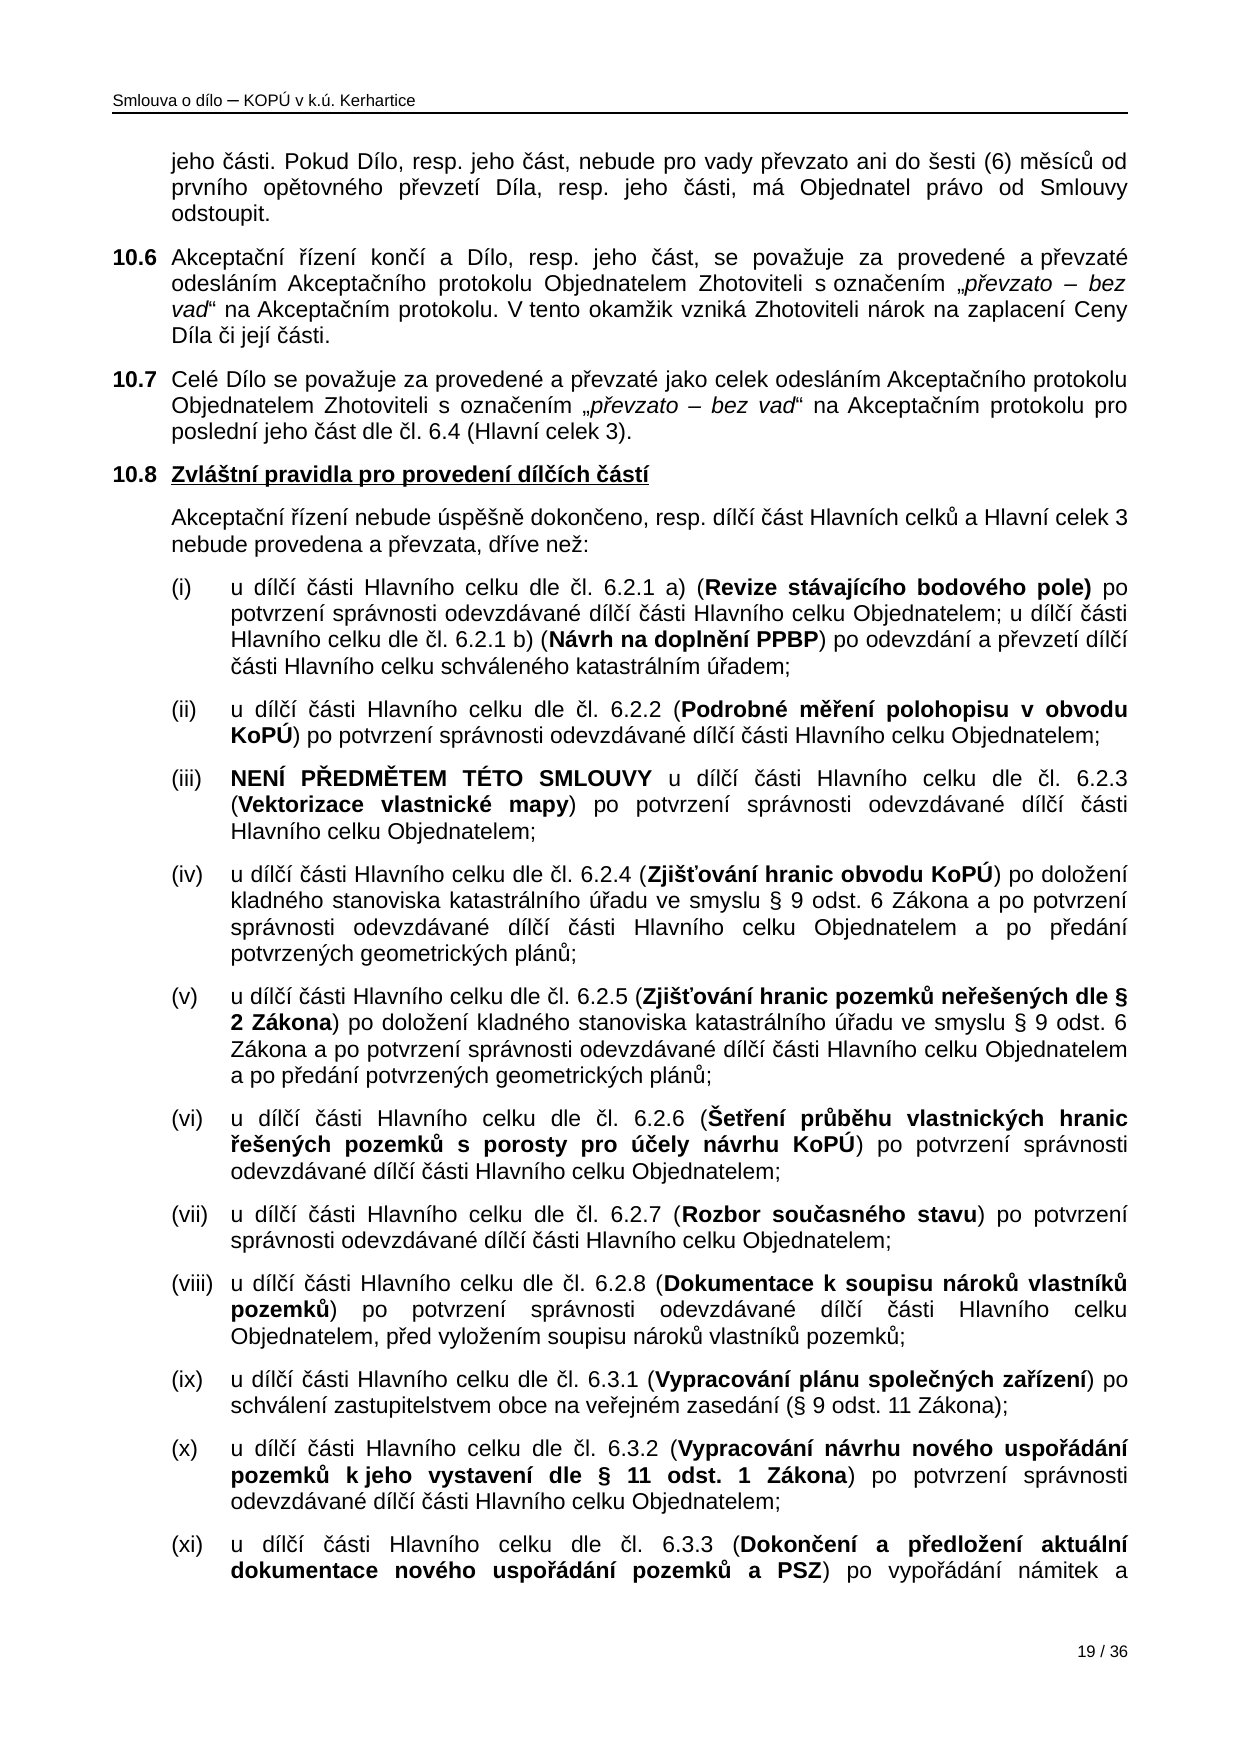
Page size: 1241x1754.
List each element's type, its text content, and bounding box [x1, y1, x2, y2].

list Akceptační řízení nebude úspěšně dokončeno, resp. dílčí část Hlavních celků a Hlavní celek 3 nebude provedena a převzata, dříve než: [171, 504, 1128, 557]
list u dílčí části Hlavního celku dle čl. 6.2.4 (Zjišťování hranic obvodu KoPÚ) po doložení kladného stanoviska katastrálního úřadu ve smyslu § 9 odst. 6 Zákona a po potvrzení správnosti odevzdávané dílčí části Hlavního celku Objednatelem a po předání potvrzených geometrických plánů; [171, 861, 1128, 966]
list u dílčí části Hlavního celku dle čl. 6.2.6 (Šetření průběhu vlastnických hranic řešených pozemků s porosty pro účely návrhu KoPÚ) po potvrzení správnosti odevzdávané dílčí části Hlavního celku Objednatelem; [171, 1105, 1128, 1184]
list u dílčí části Hlavního celku dle čl. 6.2.5 (Zjišťování hranic pozemků neřešených dle § 2 Zákona) po doložení kladného stanoviska katastrálního úřadu ve smyslu § 9 odst. 6 Zákona a po potvrzení správnosti odevzdávané dílčí části Hlavního celku Objednatelem a po předání potvrzených geometrických plánů; [171, 983, 1128, 1088]
list u dílčí části Hlavního celku dle čl. 6.2.2 (Podrobné měření polohopisu v obvodu KoPÚ) po potvrzení správnosti odevzdávané dílčí části Hlavního celku Objednatelem; [171, 696, 1128, 748]
text Celé Dílo se považuje za provedené a převzaté jako celek odesláním Akceptačního protokolu Objednatelem Zhotoviteli s označením „převzato – bez vad“ na Akceptačním protokolu pro poslední jeho část dle čl. 6.4 (Hlavní celek 3). [112, 366, 1128, 444]
text Zvláštní pravidla pro provedení dílčích částí [112, 461, 1128, 488]
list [171, 1531, 1128, 1584]
list u dílčí části Hlavního celku dle čl. 6.3.2 (Vypracování návrhu nového uspořádání pozemků k jeho vystavení dle § 11 odst. 1 Zákona) po potvrzení správnosti odevzdávané dílčí části Hlavního celku Objednatelem; [171, 1435, 1128, 1514]
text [112, 148, 1128, 227]
text Akceptační řízení končí a Dílo, resp. jeho část, se považuje za provedené a převzaté odesláním Akceptačního protokolu Objednatelem Zhotoviteli s označením „převzato – bez vad“ na Akceptačním protokolu. V tento okamžik vzniká Zhotoviteli nárok na zaplacení Ceny Díla či její části. [112, 243, 1128, 349]
list u dílčí části Hlavního celku dle čl. 6.3.1 (Vypracování plánu společných zařízení) po schválení zastupitelstvem obce na veřejném zasedání (§ 9 odst. 11 Zákona); [171, 1366, 1128, 1418]
list u dílčí části Hlavního celku dle čl. 6.2.7 (Rozbor současného stavu) po potvrzení správnosti odevzdávané dílčí části Hlavního celku Objednatelem; [171, 1201, 1128, 1253]
list u dílčí části Hlavního celku dle čl. 6.2.8 (Dokumentace k soupisu nároků vlastníků pozemků) po potvrzení správnosti odevzdávané dílčí části Hlavního celku Objednatelem, před vyložením soupisu nároků vlastníků pozemků; [171, 1270, 1128, 1349]
list NENÍ PŘEDMĚTEM TÉTO SMLOUVY u dílčí části Hlavního celku dle čl. 6.2.3 (Vektorizace vlastnické mapy) po potvrzení správnosti odevzdávané dílčí části Hlavního celku Objednatelem; [171, 765, 1128, 844]
list u dílčí části Hlavního celku dle čl. 6.2.1 a) (Revize stávajícího bodového pole) po potvrzení správnosti odevzdávané dílčí části Hlavního celku Objednatelem; u dílčí části Hlavního celku dle čl. 6.2.1 b) (Návrh na doplnění PPBP) po odevzdání a převzetí dílčí části Hlavního celku schváleného katastrálním úřadem; [171, 574, 1128, 679]
